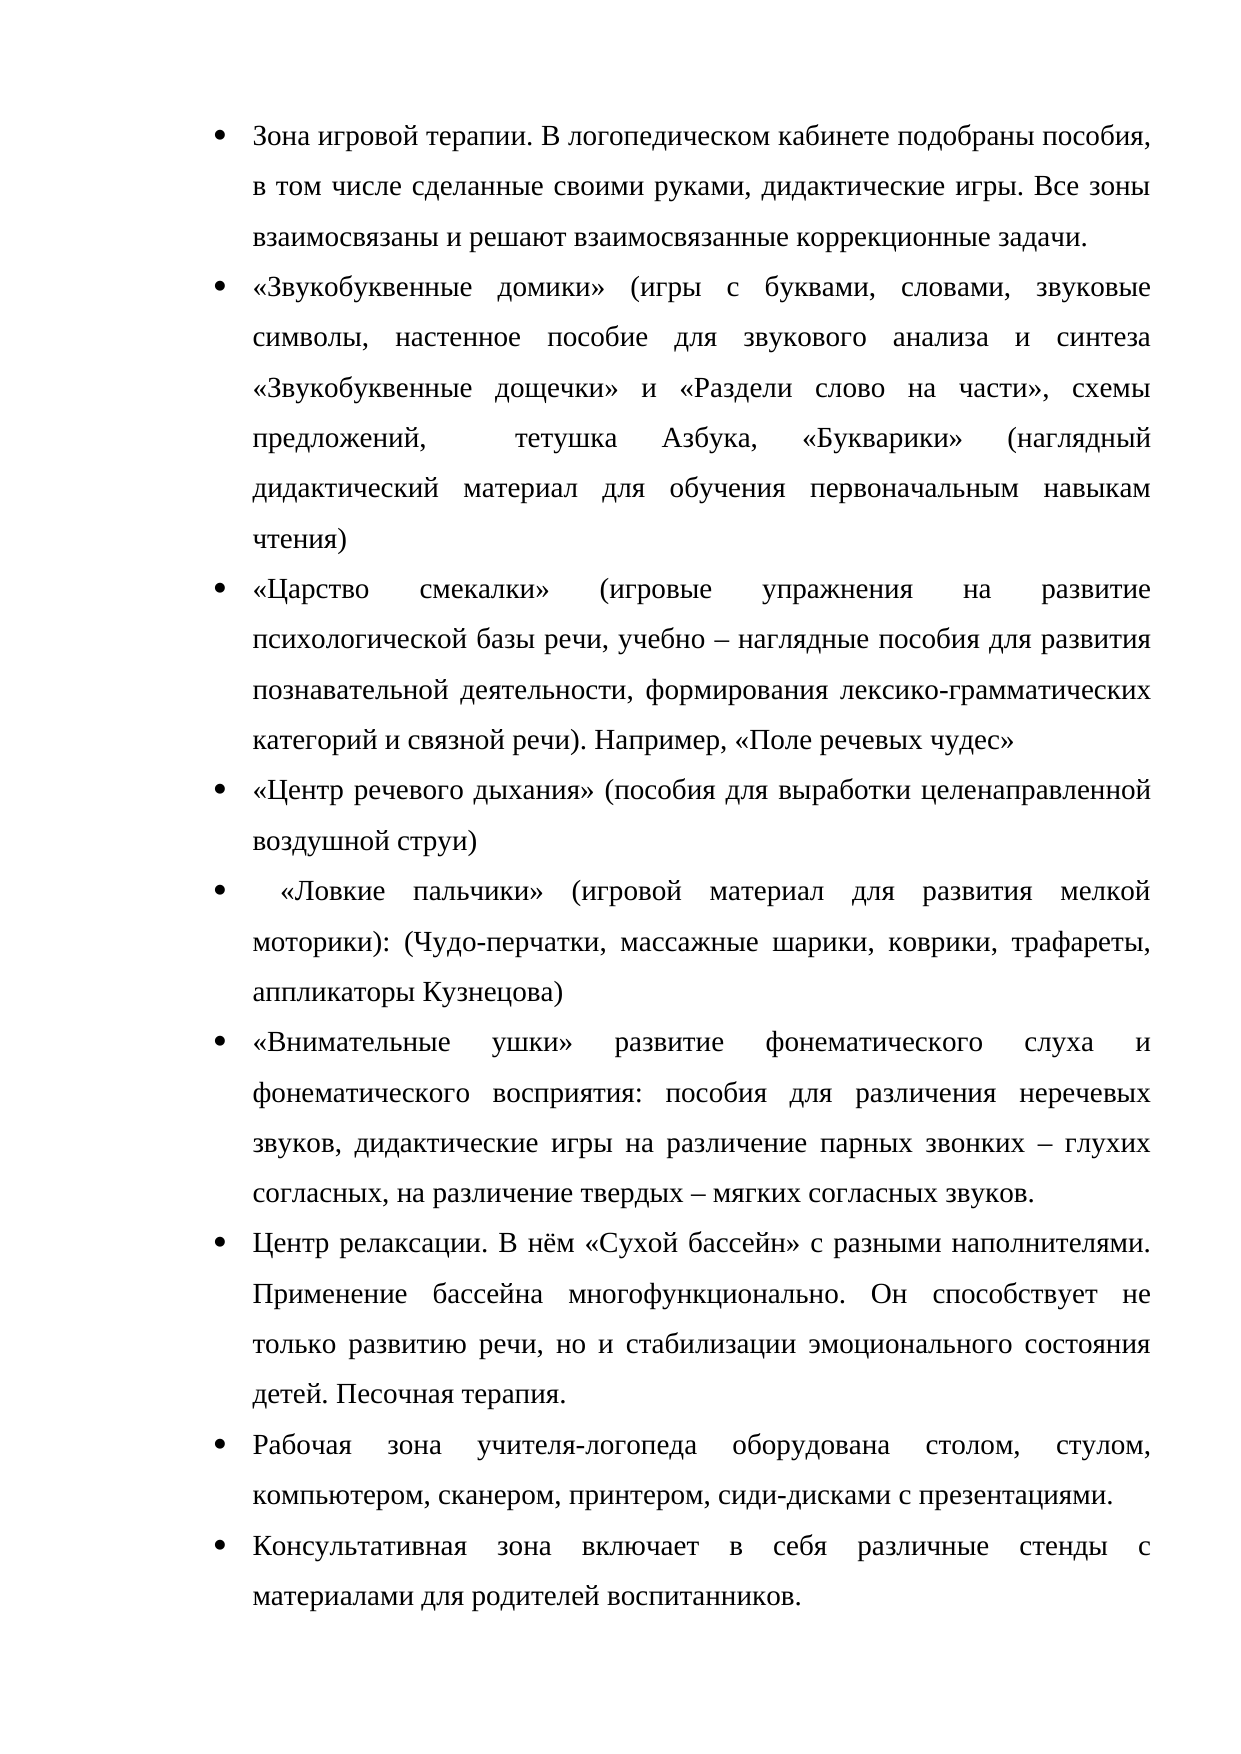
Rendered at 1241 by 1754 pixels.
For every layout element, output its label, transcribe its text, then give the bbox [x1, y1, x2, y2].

list «Царство смекалки» (игровые упражнения на развитие психологической базы речи, учебно – наглядные пособия для развития познавательной деятельности, формирования лексико-грамматических категорий и связной речи). Например, «Поле речевых чудес» [215, 571, 1152, 756]
list «Внимательные ушки» развитие фонематического слуха и фонематического восприятия: пособия для различения неречевых звуков, дидактические игры на различение парных звонких – глухих согласных, на различение твердых – мягких согласных звуков. [215, 1024, 1152, 1209]
list «Звукобуквенные домики» (игры с буквами, словами, звуковые символы, настенное пособие для звукового анализа и синтеза «Звукобуквенные дощечки» и «Раздели слово на части», схемы предложений, тетушка Азбука, «Букварики» (наглядный дидактический материал для обучения первоначальным навыкам чтения) [215, 269, 1152, 554]
list Зона игровой терапии. В логопедическом кабинете подобраны пособия, в том числе сделанные своими руками, дидактические игры. Все зоны взаимосвязаны и решают взаимосвязанные коррекционные задачи. [215, 118, 1152, 252]
list «Ловкие пальчики» (игровой материал для развития мелкой моторики): (Чудо-перчатки, массажные шарики, коврики, трафареты, аппликаторы Кузнецова) [215, 873, 1152, 1007]
list Центр релаксации. В нём «Сухой бассейн» с разными наполнителями. Применение бассейна многофункционально. Он способствует не только развитию речи, но и стабилизации эмоционального состояния детей. Песочная терапия. [215, 1226, 1152, 1410]
list Консультативная зона включает в себя различные стенды с материалами для родителей воспитанников. [215, 1528, 1152, 1612]
list «Центр речевого дыхания» (пособия для выработки целенаправленной воздушной струи) [215, 772, 1152, 856]
list Рабочая зона учителя-логопеда оборудована столом, стулом, компьютером, сканером, принтером, сиди-дисками с презентациями. [215, 1427, 1152, 1511]
